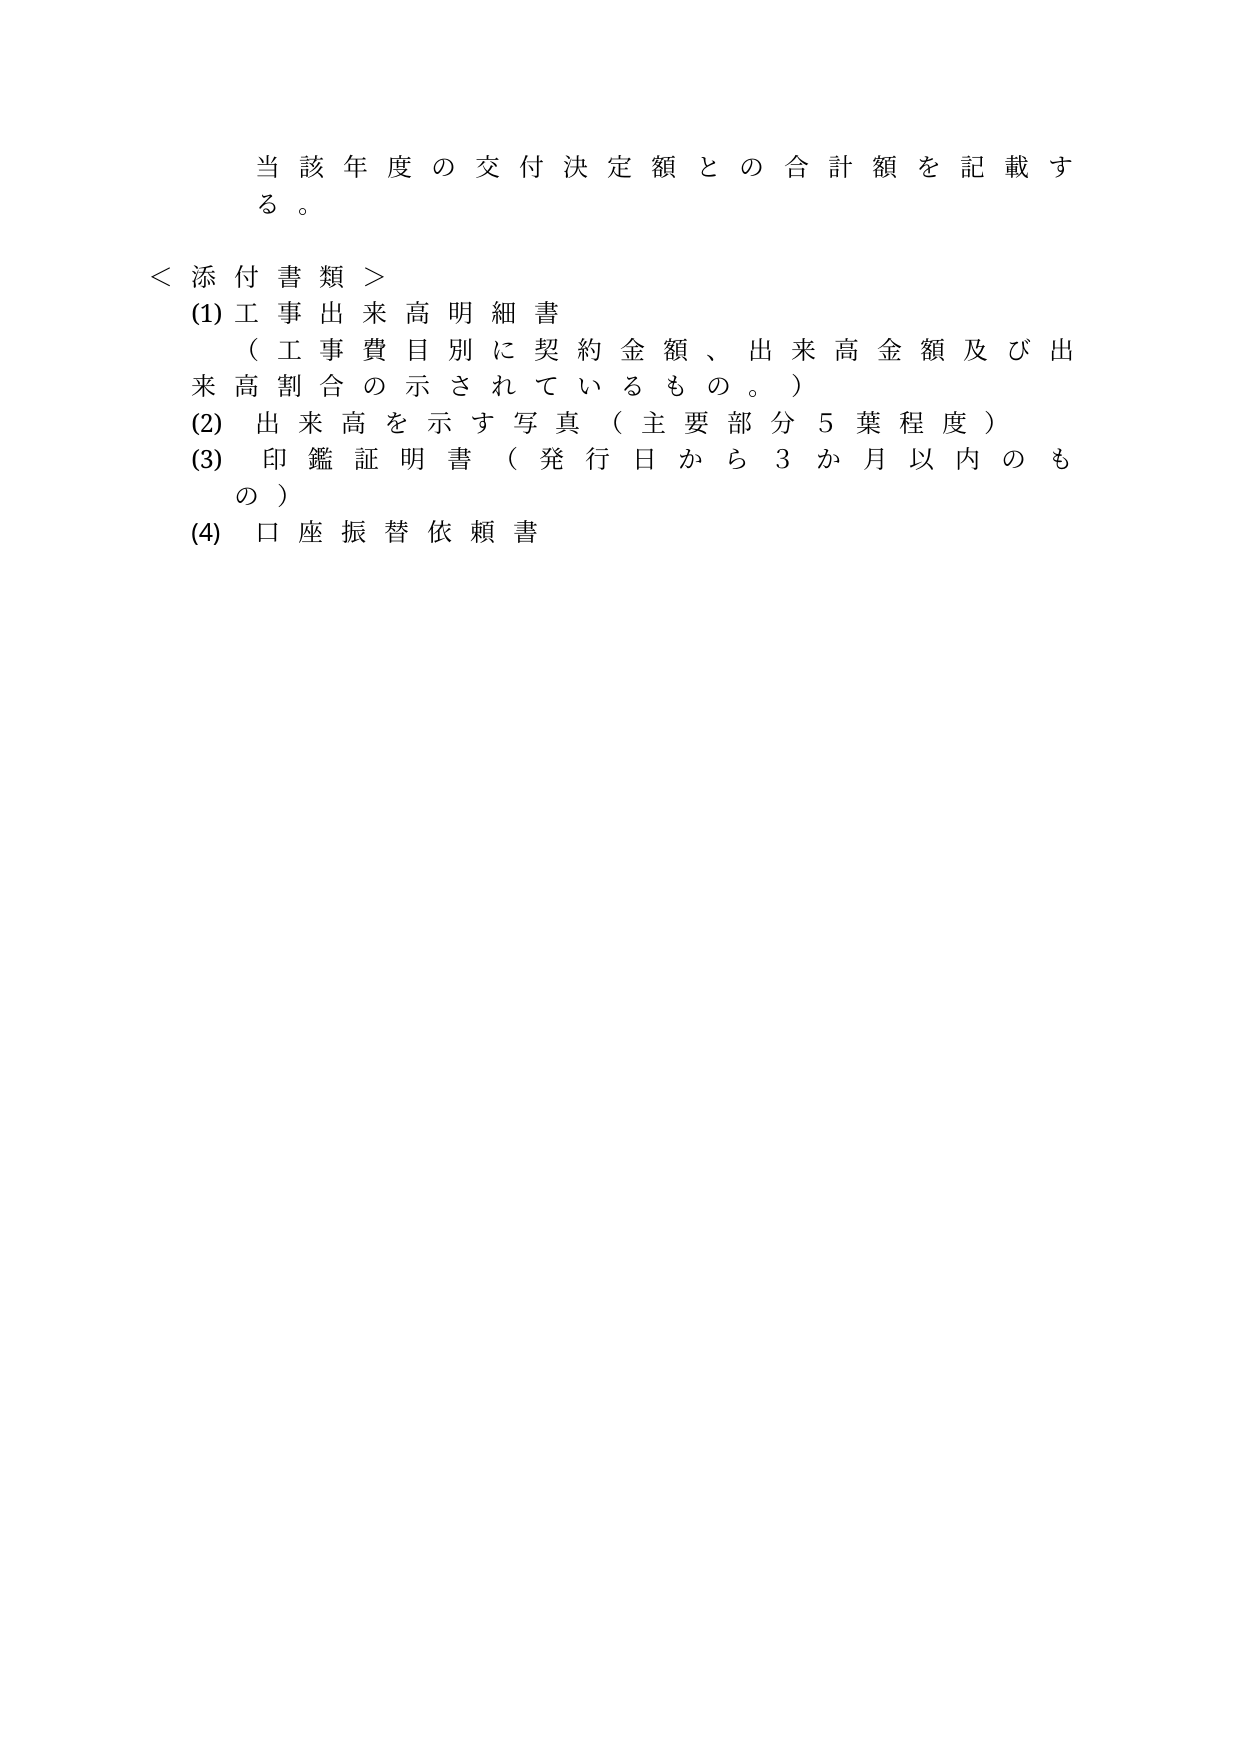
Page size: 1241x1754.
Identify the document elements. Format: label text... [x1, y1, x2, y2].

list 口座振替依頼書 [176, 512, 1092, 549]
list 工事出来高明細書 [176, 294, 1092, 330]
list 印鑑証明書（発行日から３か月以内のもの） [176, 439, 1092, 512]
text ＜添付書類＞ [148, 257, 1092, 294]
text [148, 148, 1092, 221]
text （工事費目別に契約金額、出来高金額及び出来高割合の示されているもの。） [176, 330, 1092, 403]
list 出来高を示す写真（主要部分５葉程度） [176, 403, 1092, 439]
